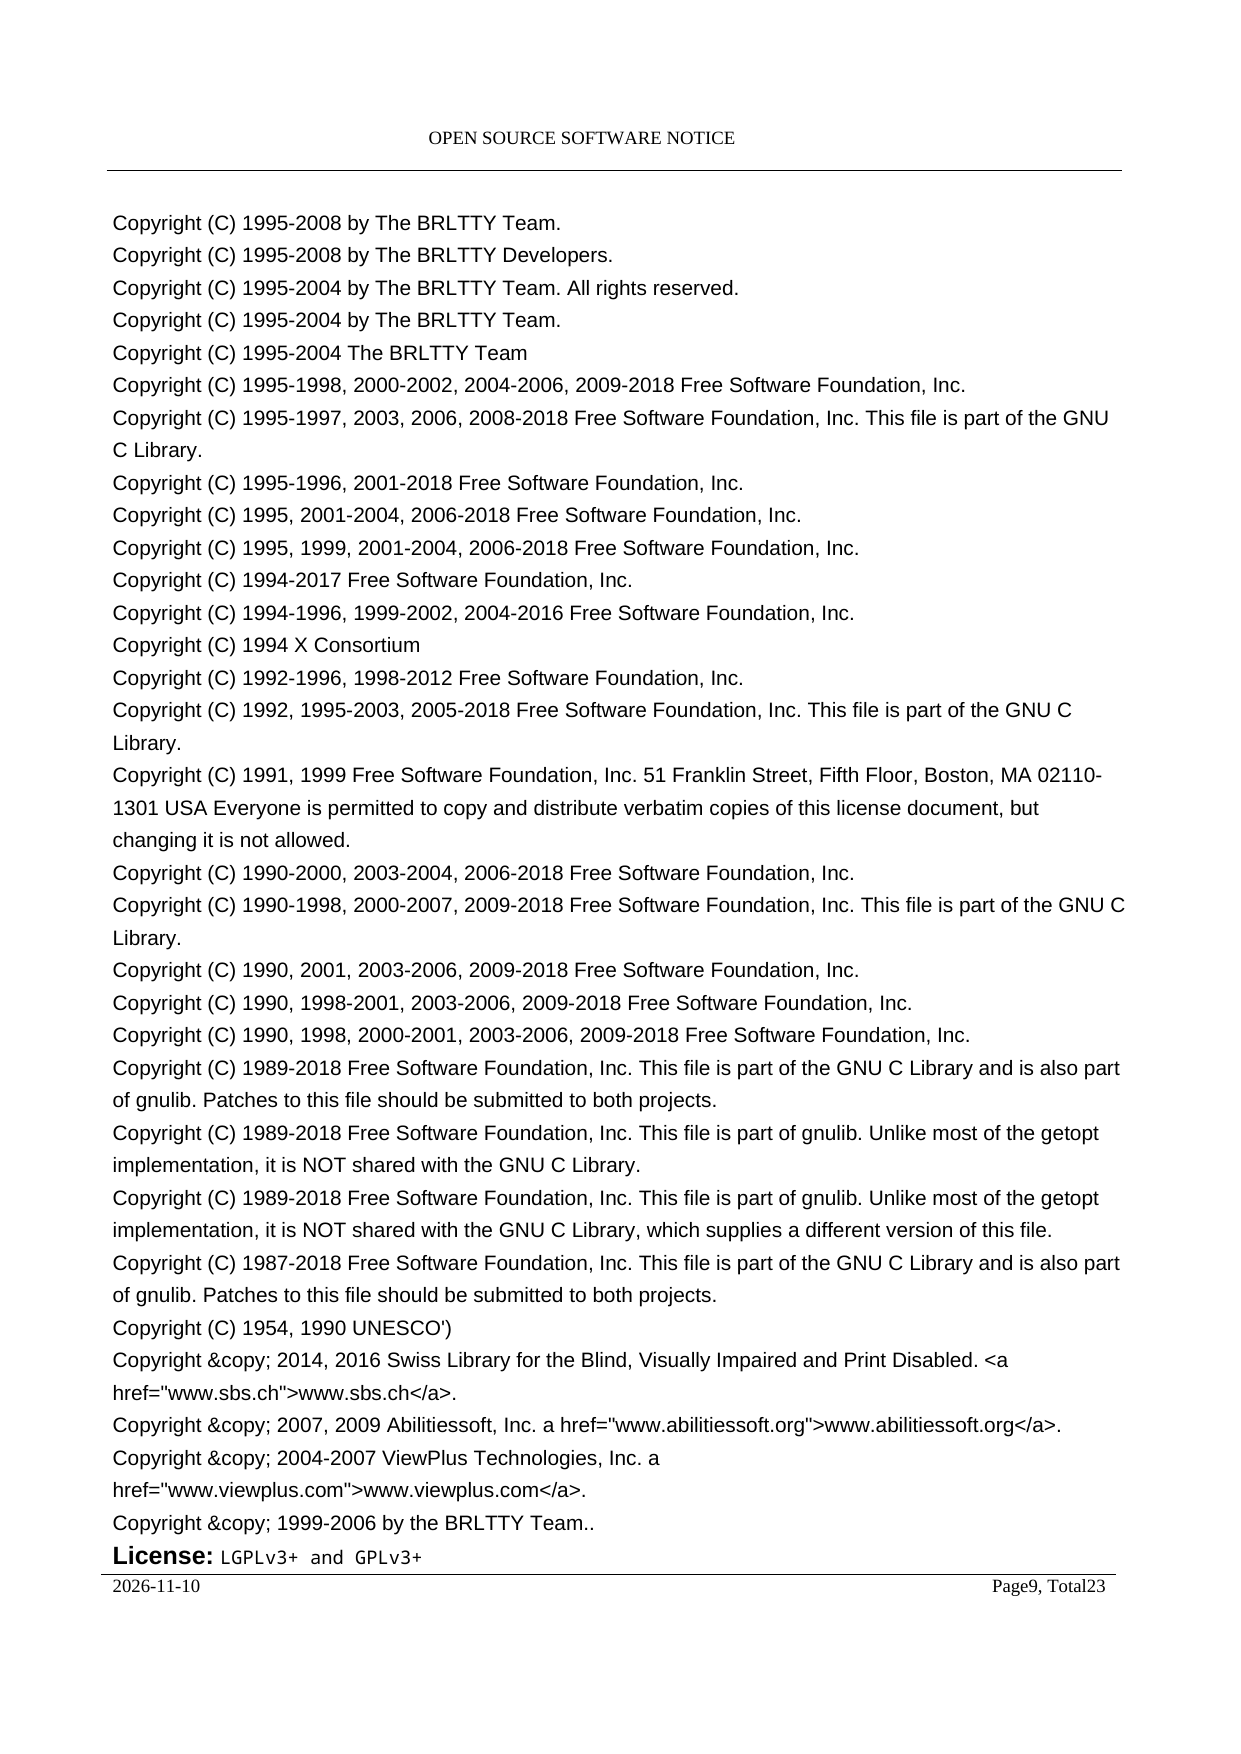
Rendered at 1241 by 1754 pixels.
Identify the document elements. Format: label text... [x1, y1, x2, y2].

text Copyright (C) 1992-1996, 1998-2012 Free Software Foundation, Inc. [112, 661, 1128, 694]
text Copyright (C) 1990, 1998-2001, 2003-2006, 2009-2018 Free Software Foundation, Inc. [112, 986, 1128, 1019]
text Copyright (C) 1995, 2001-2004, 2006-2018 Free Software Foundation, Inc. [112, 499, 1128, 531]
text Copyright (C) 1992, 1995-2003, 2005-2018 Free Software Foundation, Inc. This file is part of the GNU C Library. [112, 694, 1128, 759]
text Copyright (C) 1954, 1990 UNESCO') [112, 1311, 1128, 1344]
text Copyright (C) 1995-2004 by The BRLTTY Team. [112, 304, 1128, 336]
text Copyright (C) 1995-2004 by The BRLTTY Team. All rights reserved. [112, 271, 1128, 304]
text Copyright (C) 1995-1998, 2000-2002, 2004-2006, 2009-2018 Free Software Foundation, Inc. [112, 369, 1128, 401]
text Copyright (C) 1995-2008 by The BRLTTY Team. [112, 206, 1128, 239]
text Copyright (C) 1987-2018 Free Software Foundation, Inc. This file is part of the GNU C Library and is also part of gnulib. Patches to this file should be submitted to both projects. [112, 1246, 1128, 1311]
text Copyright (C) 1994 X Consortium [112, 629, 1128, 661]
text Copyright (C) 1990-1998, 2000-2007, 2009-2018 Free Software Foundation, Inc. This file is part of the GNU C Library. [112, 889, 1128, 954]
text Copyright (C) 1995, 1999, 2001-2004, 2006-2018 Free Software Foundation, Inc. [112, 531, 1128, 564]
text Copyright &copy; 2007, 2009 Abilitiessoft, Inc. a href="www.abilitiessoft.org">www.abilitiessoft.org</a>. [112, 1409, 1128, 1441]
text Copyright (C) 1990, 1998, 2000-2001, 2003-2006, 2009-2018 Free Software Foundation, Inc. [112, 1019, 1128, 1051]
text Copyright (C) 1991, 1999 Free Software Foundation, Inc. 51 Franklin Street, Fifth Floor, Boston, MA 02110-1301 USA Everyone is permitted to copy and distribute verbatim copies of this license document, but changing it is not allowed. [112, 759, 1128, 856]
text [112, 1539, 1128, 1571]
text Copyright (C) 1995-1997, 2003, 2006, 2008-2018 Free Software Foundation, Inc. This file is part of the GNU C Library. [112, 401, 1128, 466]
text Copyright &copy; 1999-2006 by the BRLTTY Team.. [112, 1506, 1128, 1539]
text Copyright (C) 1989-2018 Free Software Foundation, Inc. This file is part of the GNU C Library and is also part of gnulib. Patches to this file should be submitted to both projects. [112, 1051, 1128, 1116]
text Copyright &copy; 2014, 2016 Swiss Library for the Blind, Visually Impaired and Print Disabled. <a href="www.sbs.ch">www.sbs.ch</a>. [112, 1344, 1128, 1409]
text Copyright (C) 1994-2017 Free Software Foundation, Inc. [112, 564, 1128, 596]
text Copyright (C) 1995-2004 The BRLTTY Team [112, 336, 1128, 369]
text Copyright (C) 1995-1996, 2001-2018 Free Software Foundation, Inc. [112, 466, 1128, 499]
text Copyright (C) 1995-2008 by The BRLTTY Developers. [112, 239, 1128, 271]
text Copyright (C) 1989-2018 Free Software Foundation, Inc. This file is part of gnulib. Unlike most of the getopt implementation, it is NOT shared with the GNU C Library. [112, 1116, 1128, 1181]
text Copyright (C) 1994-1996, 1999-2002, 2004-2016 Free Software Foundation, Inc. [112, 596, 1128, 629]
text Copyright &copy; 2004-2007 ViewPlus Technologies, Inc. a href="www.viewplus.com">www.viewplus.com</a>. [112, 1441, 1128, 1506]
text Copyright (C) 1989-2018 Free Software Foundation, Inc. This file is part of gnulib. Unlike most of the getopt implementation, it is NOT shared with the GNU C Library, which supplies a different version of this file. [112, 1181, 1128, 1246]
text Copyright (C) 1990, 2001, 2003-2006, 2009-2018 Free Software Foundation, Inc. [112, 954, 1128, 986]
text Copyright (C) 1990-2000, 2003-2004, 2006-2018 Free Software Foundation, Inc. [112, 856, 1128, 889]
